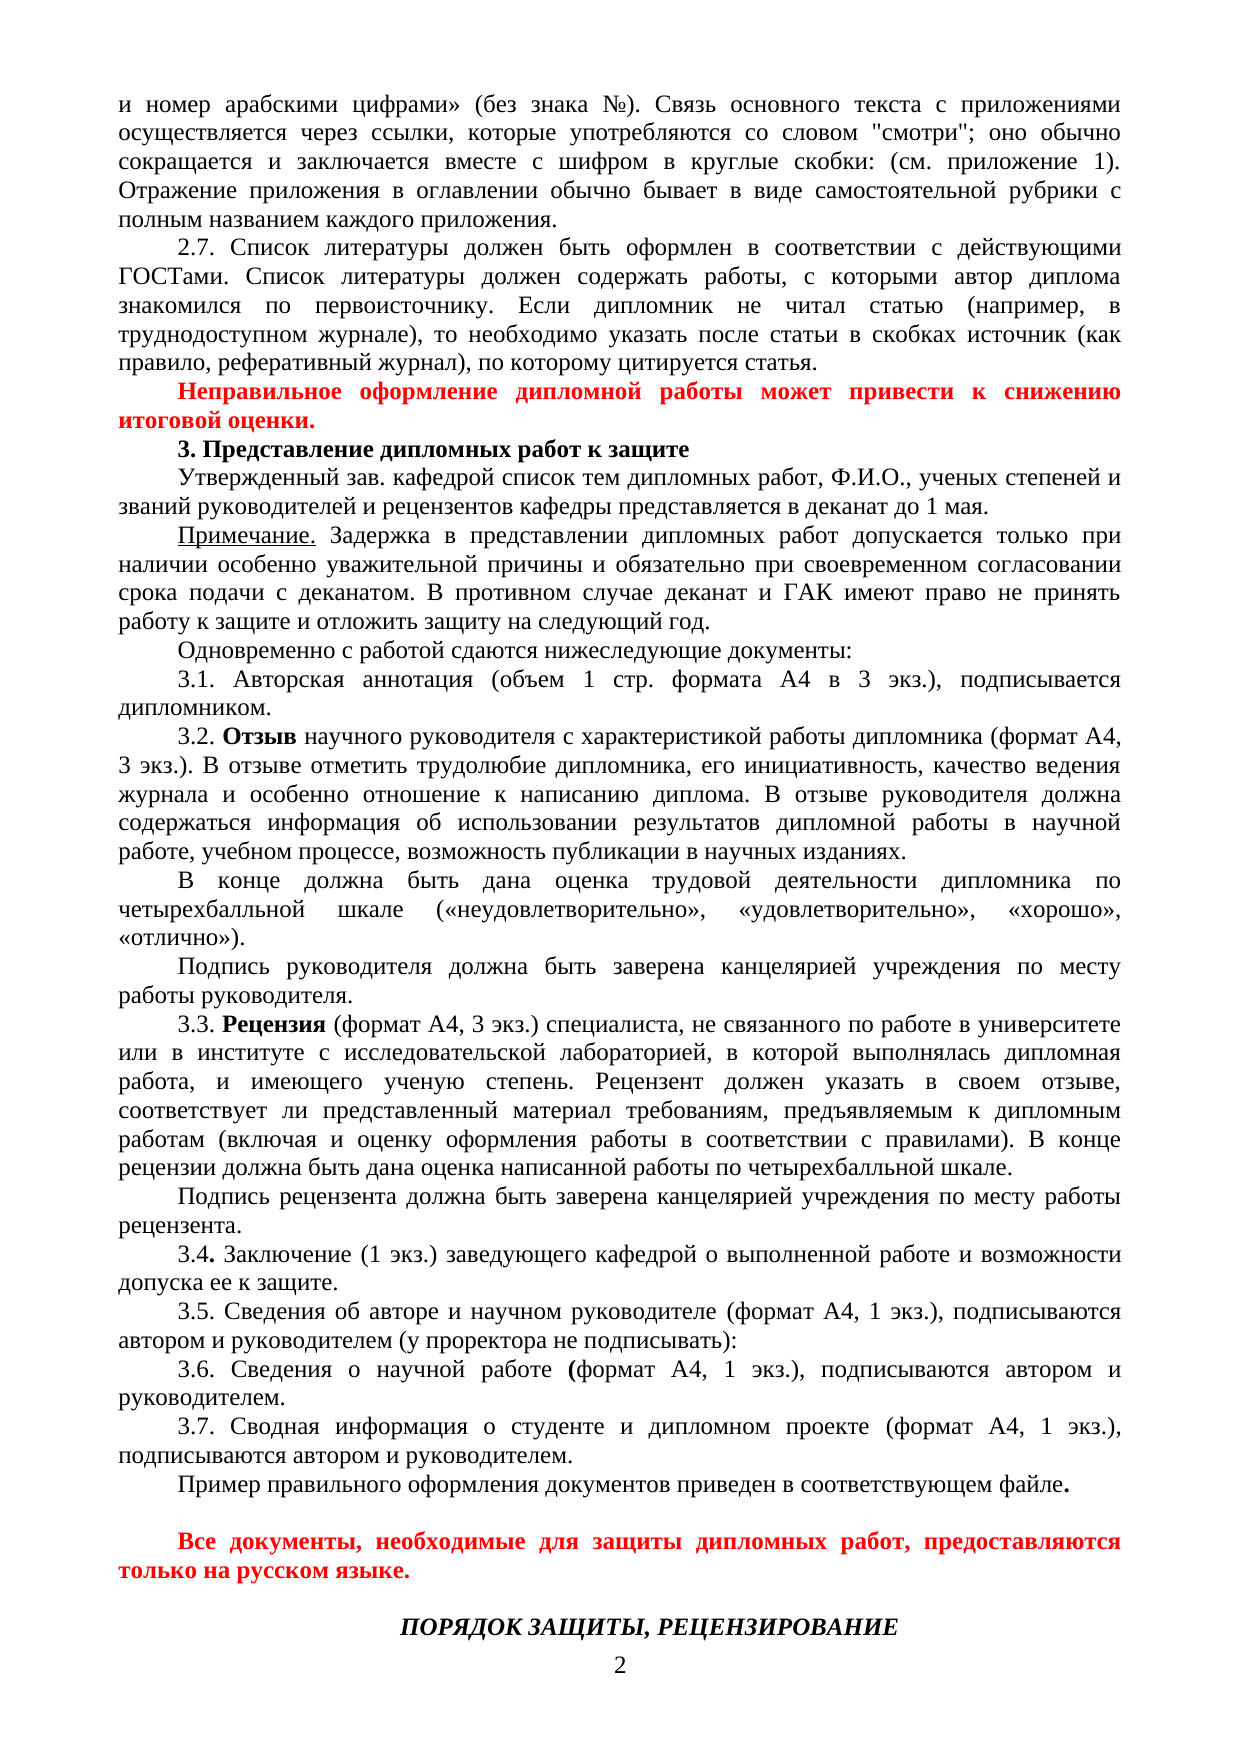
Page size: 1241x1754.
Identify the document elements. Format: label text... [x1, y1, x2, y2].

text В конце должна быть дана оценка трудовой деятельности дипломника по четырехбалльной шкале («неудовлетворительно», «удовлетворительно», «хорошо», «отлично»). [118, 865, 1122, 951]
text Примечание. Задержка в представлении дипломных работ допускается только при наличии особенно уважительной причины и обязательно при своевременном согласовании срока подачи с деканатом. В противном случае деканат и ГАК имеют право не принять работу к защите и отложить защиту на следующий год. [118, 520, 1122, 635]
text 3. Представление дипломных работ к защите [118, 434, 1122, 462]
text 3.3. Рецензия (формат А4, 3 экз.) специалиста, не связанного по работе в университете или в институте с исследовательской лабораторией, в которой выполнялась дипломная работа, и имеющего ученую степень. Рецензент должен указать в своем отзыве, соответствует ли представленный материал требованиям, предъявляемым к дипломным работам (включая и оценку оформления работы в соответствии с правилами). В конце рецензии должна быть дана оценка написанной работы по четырехбалльной шкале. [118, 1009, 1122, 1181]
text 3.7. Сводная информация о студенте и дипломном проекте (формат А4, 1 экз.), подписываются автором и руководителем. [118, 1411, 1122, 1469]
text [118, 89, 1122, 232]
text Неправильное оформление дипломной работы может привести к снижению итоговой оценки. [118, 376, 1122, 434]
text 3.5. Сведения об авторе и научном руководителе (формат А4, 1 экз.), подписываются автором и руководителем (у проректора не подписывать): [118, 1296, 1122, 1354]
text ПОРЯДОК ЗАЩИТЫ, РЕЦЕНЗИРОВАНИЕ [118, 1612, 1122, 1641]
text 3.2. Отзыв научного руководителя с характеристикой работы дипломника (формат А4, 3 экз.). В отзыве отметить трудолюбие дипломника, его инициативность, качество ведения журнала и особенно отношение к написанию диплома. В отзыве руководителя должна содержаться информация об использовании результатов дипломной работы в научной работе, учебном процессе, возможность публикации в научных изданиях. [118, 721, 1122, 865]
text Все документы, необходимые для защиты дипломных работ, предоставляются только на русском языке. [118, 1526, 1122, 1584]
text 3.4. Заключение (1 экз.) заведующего кафедрой о выполненной работе и возможности допуска ее к защите. [118, 1239, 1122, 1296]
text 3.1. Авторская аннотация (объем 1 стр. формата А4 в 3 экз.), подписывается дипломником. [118, 664, 1122, 721]
text Пример правильного оформления документов приведен в соответствующем файле. [118, 1469, 1122, 1497]
text Подпись рецензента должна быть заверена канцелярией учреждения по месту работы рецензента. [118, 1181, 1122, 1239]
text 2.7. Cписок литературы должен быть оформлен в соответствии с действующими ГОСТами. Список литературы должен содержать работы, с которыми автор диплома знакомился по первоисточнику. Если дипломник не читал статью (например, в труднодоступном журнале), то необходимо указать после статьи в скобках источник (как правило, реферативный журнал), по которому цитируется статья. [118, 232, 1122, 376]
text Утвержденный зав. кафедрой список тем дипломных работ, Ф.И.О., ученых степеней и званий руководителей и рецензентов кафедры представляется в деканат до 1 мая. [118, 462, 1122, 520]
text Подпись руководителя должна быть заверена канцелярией учреждения по месту работы руководителя. [118, 951, 1122, 1009]
text Одновременно с работой сдаются нижеследующие документы: [118, 635, 1122, 664]
text 3.6. Сведения о научной работе (формат А4, 1 экз.), подписываются автором и руководителем. [118, 1354, 1122, 1411]
